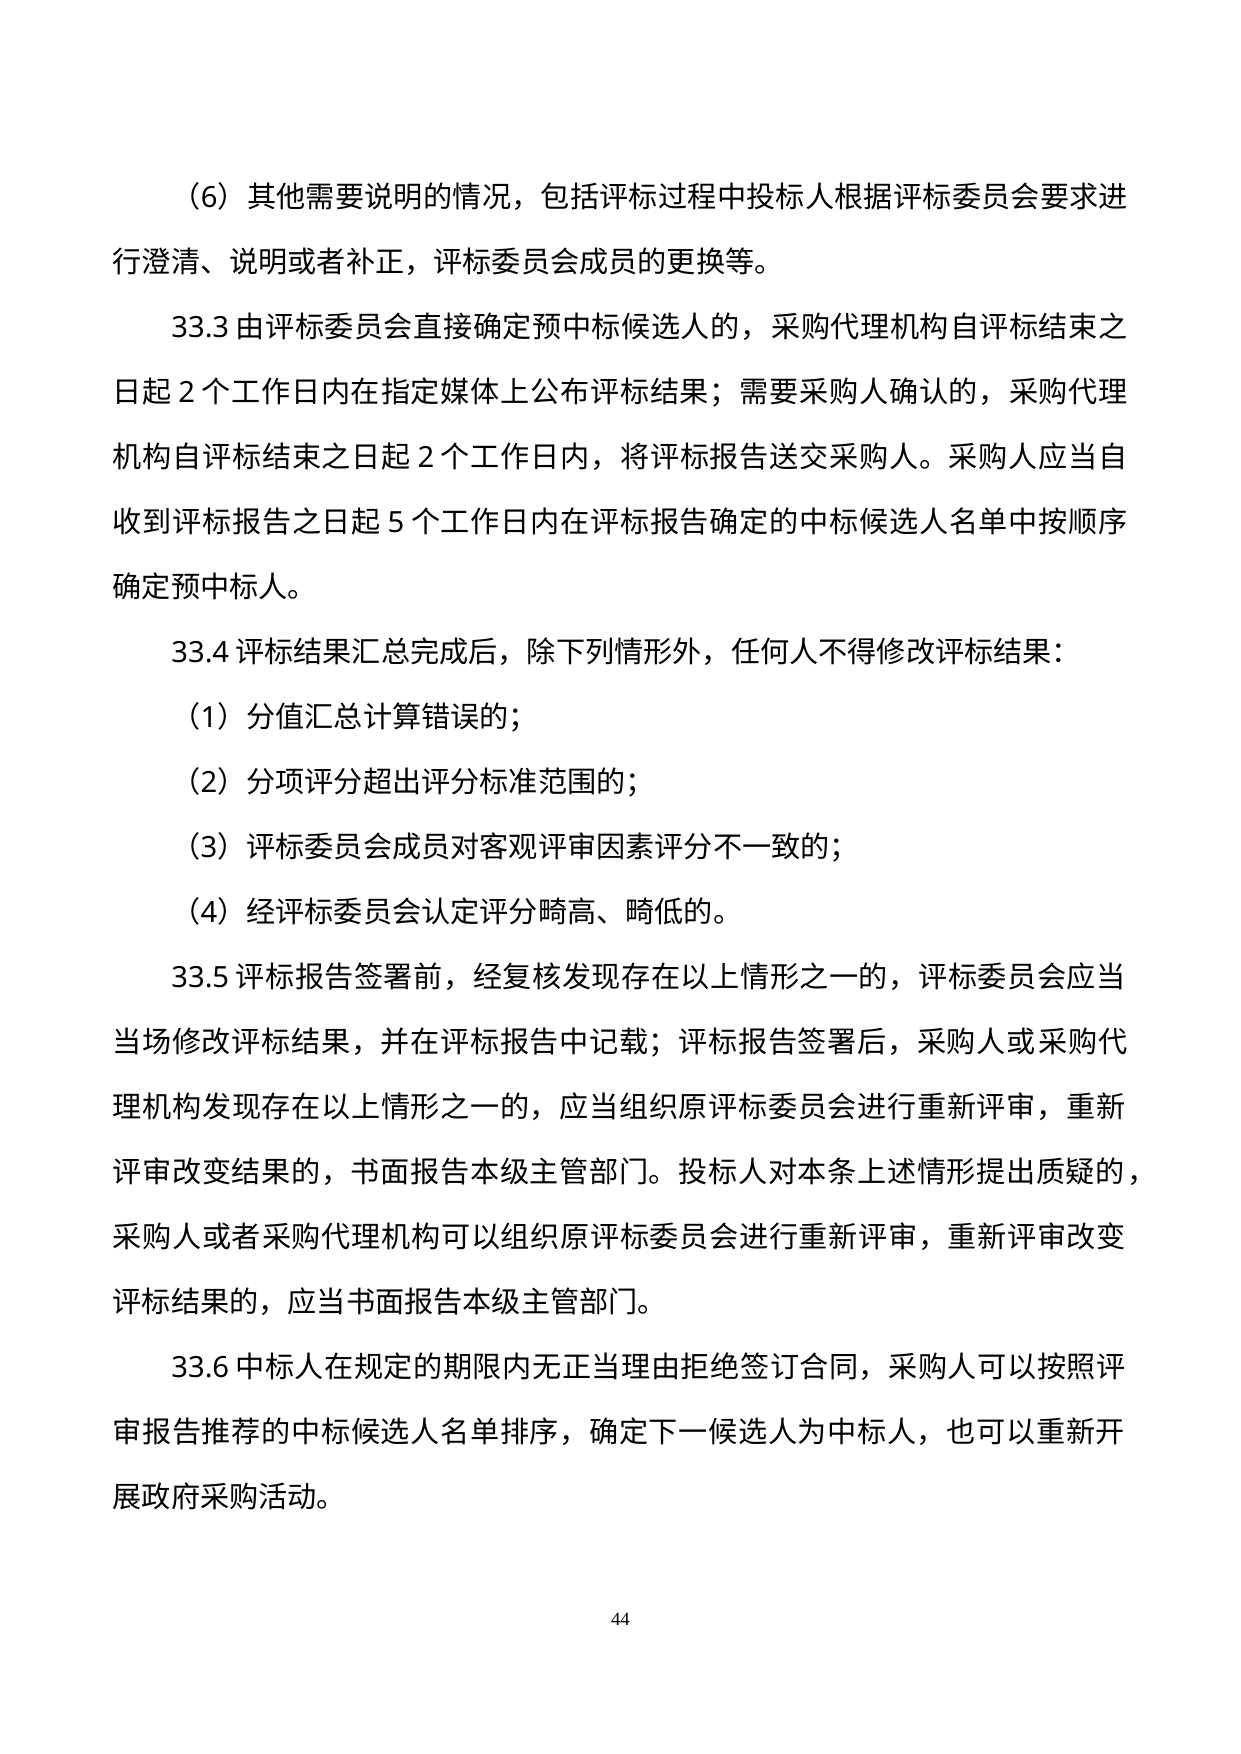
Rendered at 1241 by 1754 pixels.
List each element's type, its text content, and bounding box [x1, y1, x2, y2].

text （4）经评标委员会认定评分畸高、畸低的。 [112, 877, 1128, 942]
text 33.5评标报告签署前，经复核发现存在以上情形之一的，评标委员会应当当场修改评标结果，并在评标报告中记载；评标报告签署后，采购人或采购代理机构发现存在以上情形之一的，应当组织原评标委员会进行重新评审，重新评审改变结果的，书面报告本级主管部门。投标人对本条上述情形提出质疑的，采购人或者采购代理机构可以组织原评标委员会进行重新评审，重新评审改变评标结果的，应当书面报告本级主管部门。 [112, 942, 1128, 1332]
text （6）其他需要说明的情况，包括评标过程中投标人根据评标委员会要求进行澄清、说明或者补正，评标委员会成员的更换等。 [112, 162, 1128, 292]
text 33.6中标人在规定的期限内无正当理由拒绝签订合同，采购人可以按照评审报告推荐的中标候选人名单排序，确定下一候选人为中标人，也可以重新开展政府采购活动。 [112, 1332, 1128, 1527]
text 33.4评标结果汇总完成后，除下列情形外，任何人不得修改评标结果： [112, 617, 1128, 682]
text （1）分值汇总计算错误的； [112, 682, 1128, 747]
text （3）评标委员会成员对客观评审因素评分不一致的； [112, 812, 1128, 877]
text （2）分项评分超出评分标准范围的； [112, 747, 1128, 812]
text 33.3由评标委员会直接确定预中标候选人的，采购代理机构自评标结束之日起2个工作日内在指定媒体上公布评标结果；需要采购人确认的，采购代理机构自评标结束之日起2个工作日内，将评标报告送交采购人。采购人应当自收到评标报告之日起5个工作日内在评标报告确定的中标候选人名单中按顺序确定预中标人。 [112, 292, 1128, 617]
